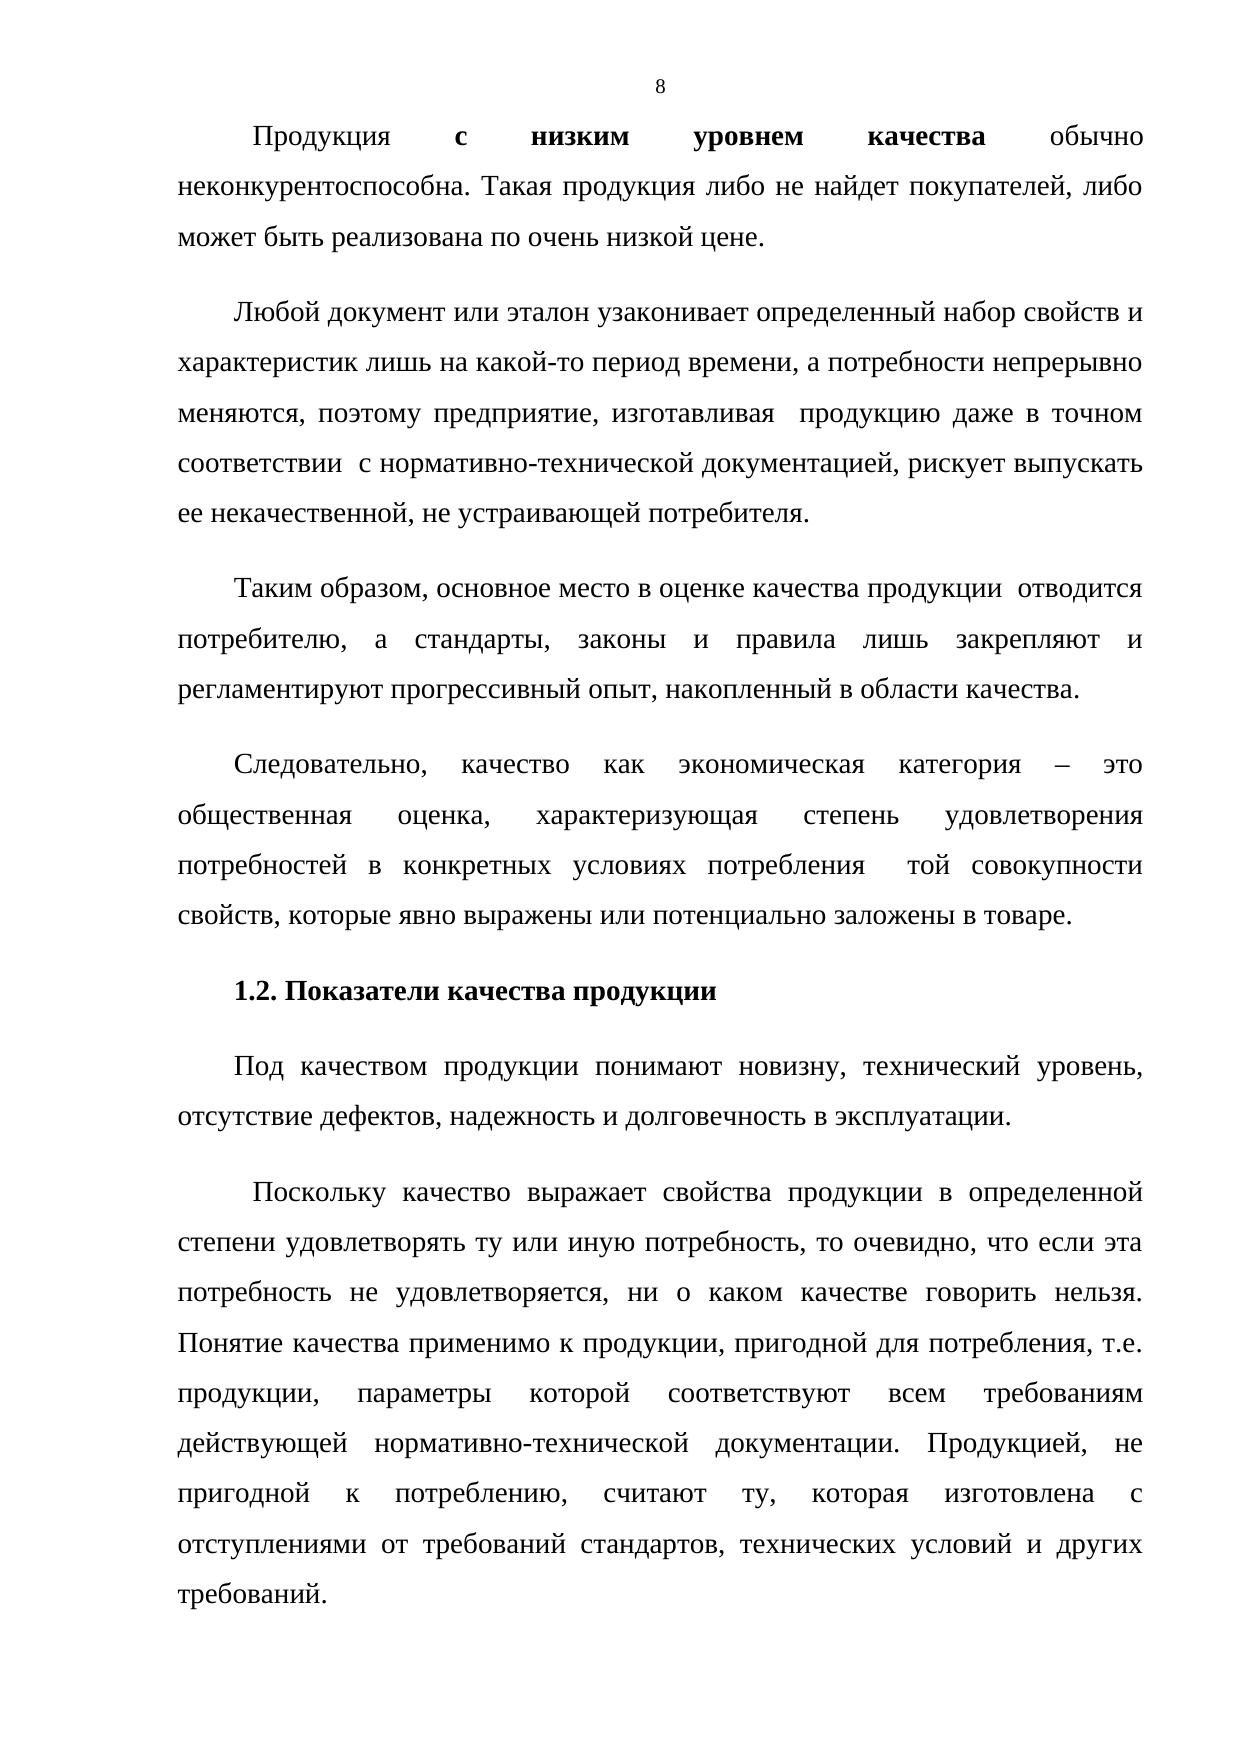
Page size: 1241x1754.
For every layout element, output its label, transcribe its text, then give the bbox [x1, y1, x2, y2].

text Поскольку качество выражает свойства продукции в определенной степени удовлетворять ту или иную потребность, то очевидно, что если эта потребность не удовлетворяется, ни о каком качестве говорить нельзя. Понятие качества применимо к продукции, пригодной для потребления, т.е. продукции, параметры которой соответствуют всем требованиям действующей нормативно-технической документации. Продукцией, не пригодной к потреблению, считают ту, которая изготовлена с отступлениями от требований стандартов, технических условий и других требований. [177, 1174, 1144, 1610]
text Таким образом, основное место в оценке качества продукции отводится потребителю, а стандарты, законы и правила лишь закрепляют и регламентируют прогрессивный опыт, накопленный в области качества. [177, 571, 1144, 705]
text Продукция с низким уровнем качества обычно неконкурентоспособна. Такая продукция либо не найдет покупателей, либо может быть реализована по очень низкой цене. [177, 118, 1144, 252]
text Следовательно, качество как экономическая категория – это общественная оценка, характеризующая степень удовлетворения потребностей в конкретных условиях потребления той совокупности свойств, которые явно выражены или потенциально заложены в товаре. [177, 747, 1144, 931]
text Любой документ или эталон узаконивает определенный набор свойств и характеристик лишь на какой-то период времени, а потребности непрерывно меняются, поэтому предприятие, изготавливая продукцию даже в точном соответствии с нормативно-технической документацией, рискует выпускать ее некачественной, не устраивающей потребителя. [177, 294, 1144, 529]
text 1.2. Показатели качества продукции [177, 973, 1144, 1006]
text Под качеством продукции понимают новизну, технический уровень, отсутствие дефектов, надежность и долговечность в эксплуатации. [177, 1048, 1144, 1132]
